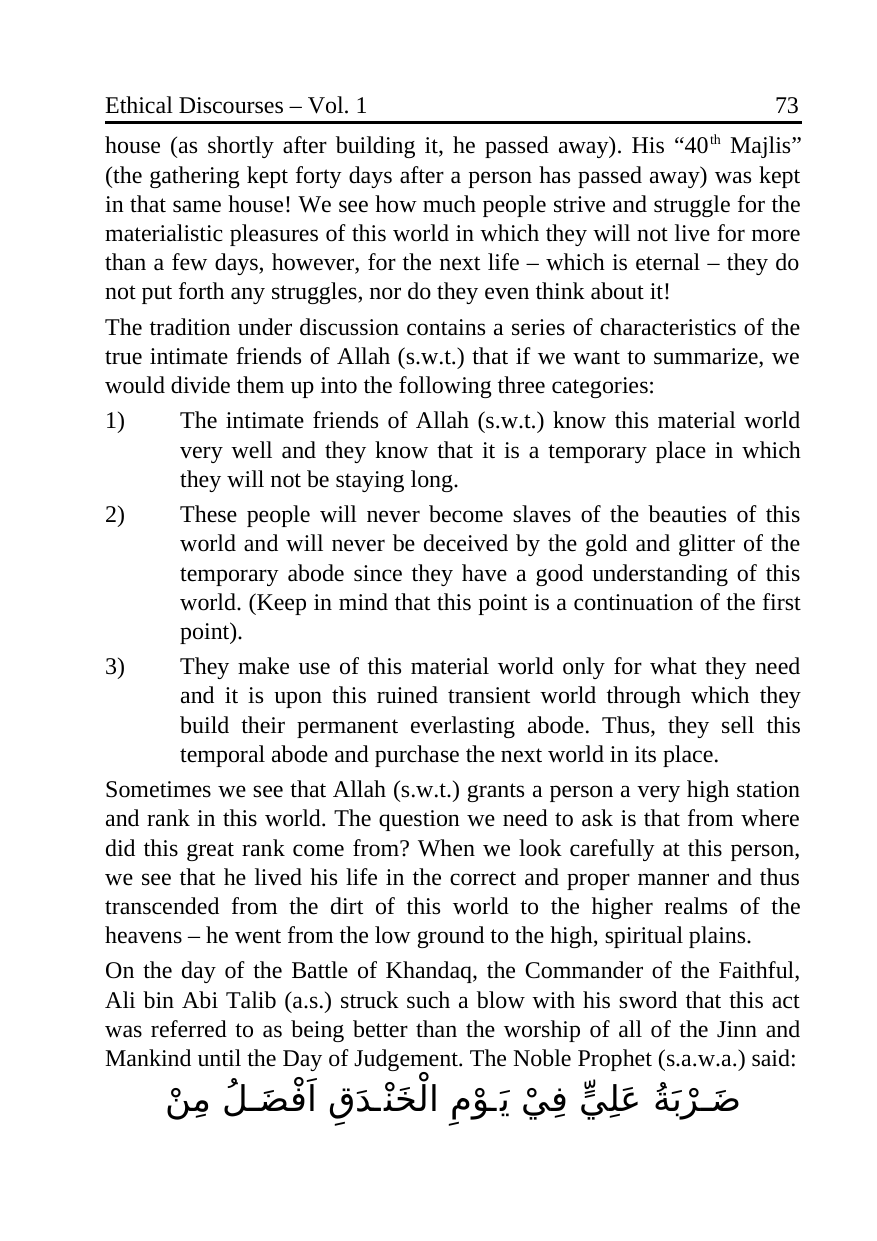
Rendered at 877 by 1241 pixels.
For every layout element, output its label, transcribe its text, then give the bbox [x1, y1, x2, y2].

text 2) These people will never become slaves of the beauties of this world and will never be deceived by the gold and glitter of the temporary abode since they have a good understanding of this world. (Keep in mind that this point is a continuation of the first point). [105, 499, 802, 645]
text Sometimes we see that Allah (s.w.t.) grants a person a very high station and rank in this world. The question we need to ask is that from where did this great rank come from? When we look carefully at this person, we see that he lived his life in the correct and proper manner and thus transcended from the dirt of this world to the higher realms of the heavens – he went from the low ground to the high, spiritual plains. [105, 774, 802, 949]
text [105, 131, 802, 306]
text 3) They make use of this material world only for what they need and it is upon this ruined transient world through which they build their permanent everlasting abode. Thus, they sell this temporal abode and purchase the next world in its place. [105, 651, 802, 768]
text On the day of the Battle of Khandaq, the Commander of the Faithful, Ali bin Abi Talib (a.s.) struck such a blow with his sword that this act was referred to as being better than the worship of all of the Jinn and Mankind until the Day of Judgement. The Noble Prophet (s.a.w.a.) said: [105, 956, 802, 1072]
text 1) The intimate friends of Allah (s.w.t.) know this material world very well and they know that it is a temporary place in which they will not be staying long. [105, 406, 802, 493]
text The tradition under discussion contains a series of characteristics of the true intimate friends of Allah (s.w.t.) that if we want to summarize, we would divide them up into the following three categories: [105, 312, 802, 399]
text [165, 1078, 742, 1120]
